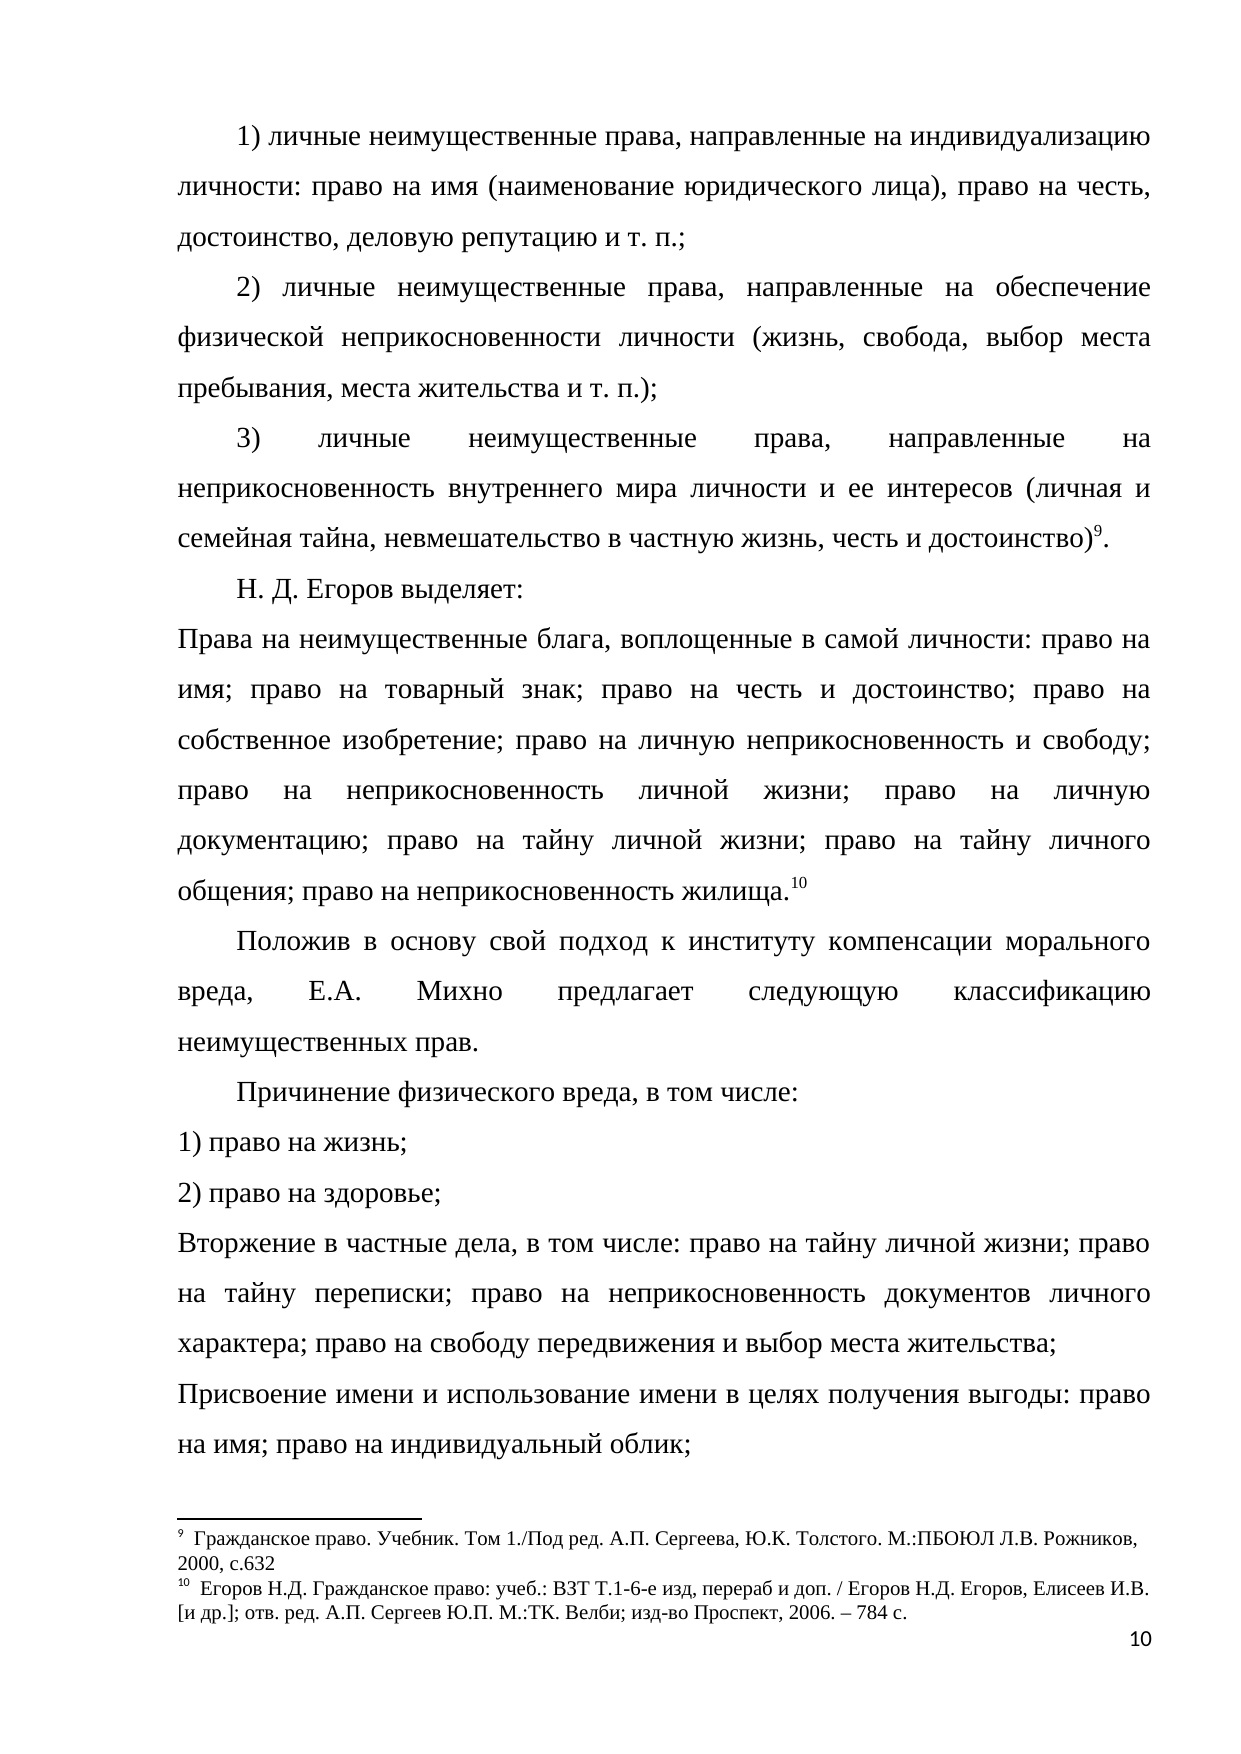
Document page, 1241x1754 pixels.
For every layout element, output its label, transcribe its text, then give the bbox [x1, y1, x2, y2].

text Вторжение в частные дела, в том числе: право на тайну личной жизни; право на тайну переписки; право на неприкосновенность документов личного характера; право на свободу передвижения и выбор места жительства; [177, 1225, 1152, 1359]
text 1) личные неимущественные права, направленные на индивидуализацию личности: право на имя (наименование юридического лица), право на честь, достоинство, деловую репутацию и т. п.; [177, 118, 1152, 252]
text Н. Д. Егоров выделяет: [177, 571, 1152, 604]
text Положив в основу свой подход к институту компенсации морального вреда, Е.А. Михно предлагает следующую классификацию неимущественных прав. [177, 923, 1152, 1057]
text Причинение физического вреда, в том числе: [177, 1074, 1152, 1108]
text 2) личные неимущественные права, направленные на обеспечение физической неприкосновенности личности (жизнь, свобода, выбор места пребывания, места жительства и т. п.); [177, 269, 1152, 403]
text 1) право на жизнь; [177, 1124, 1152, 1158]
text Права на неимущественные блага, воплощенные в самой личности: право на имя; право на товарный знак; право на честь и достоинство; право на собственное изобретение; право на личную неприкосновенность и свободу; право на неприкосновенность личной жизни; право на личную документацию; право на тайну личной жизни; право на тайну личного общения; право на неприкосновенность жилища. [177, 621, 1152, 906]
text 3) личные неимущественные права, направленные на неприкосновенность внутреннего мира личности и ее интересов (личная и семейная тайна, невмешательство в частную жизнь, честь и достоинство). [177, 420, 1152, 554]
text Присвоение имени и использование имени в целях получения выгоды: право на имя; право на индивидуальный облик; [177, 1376, 1152, 1460]
text 2) право на здоровье; [177, 1175, 1152, 1208]
